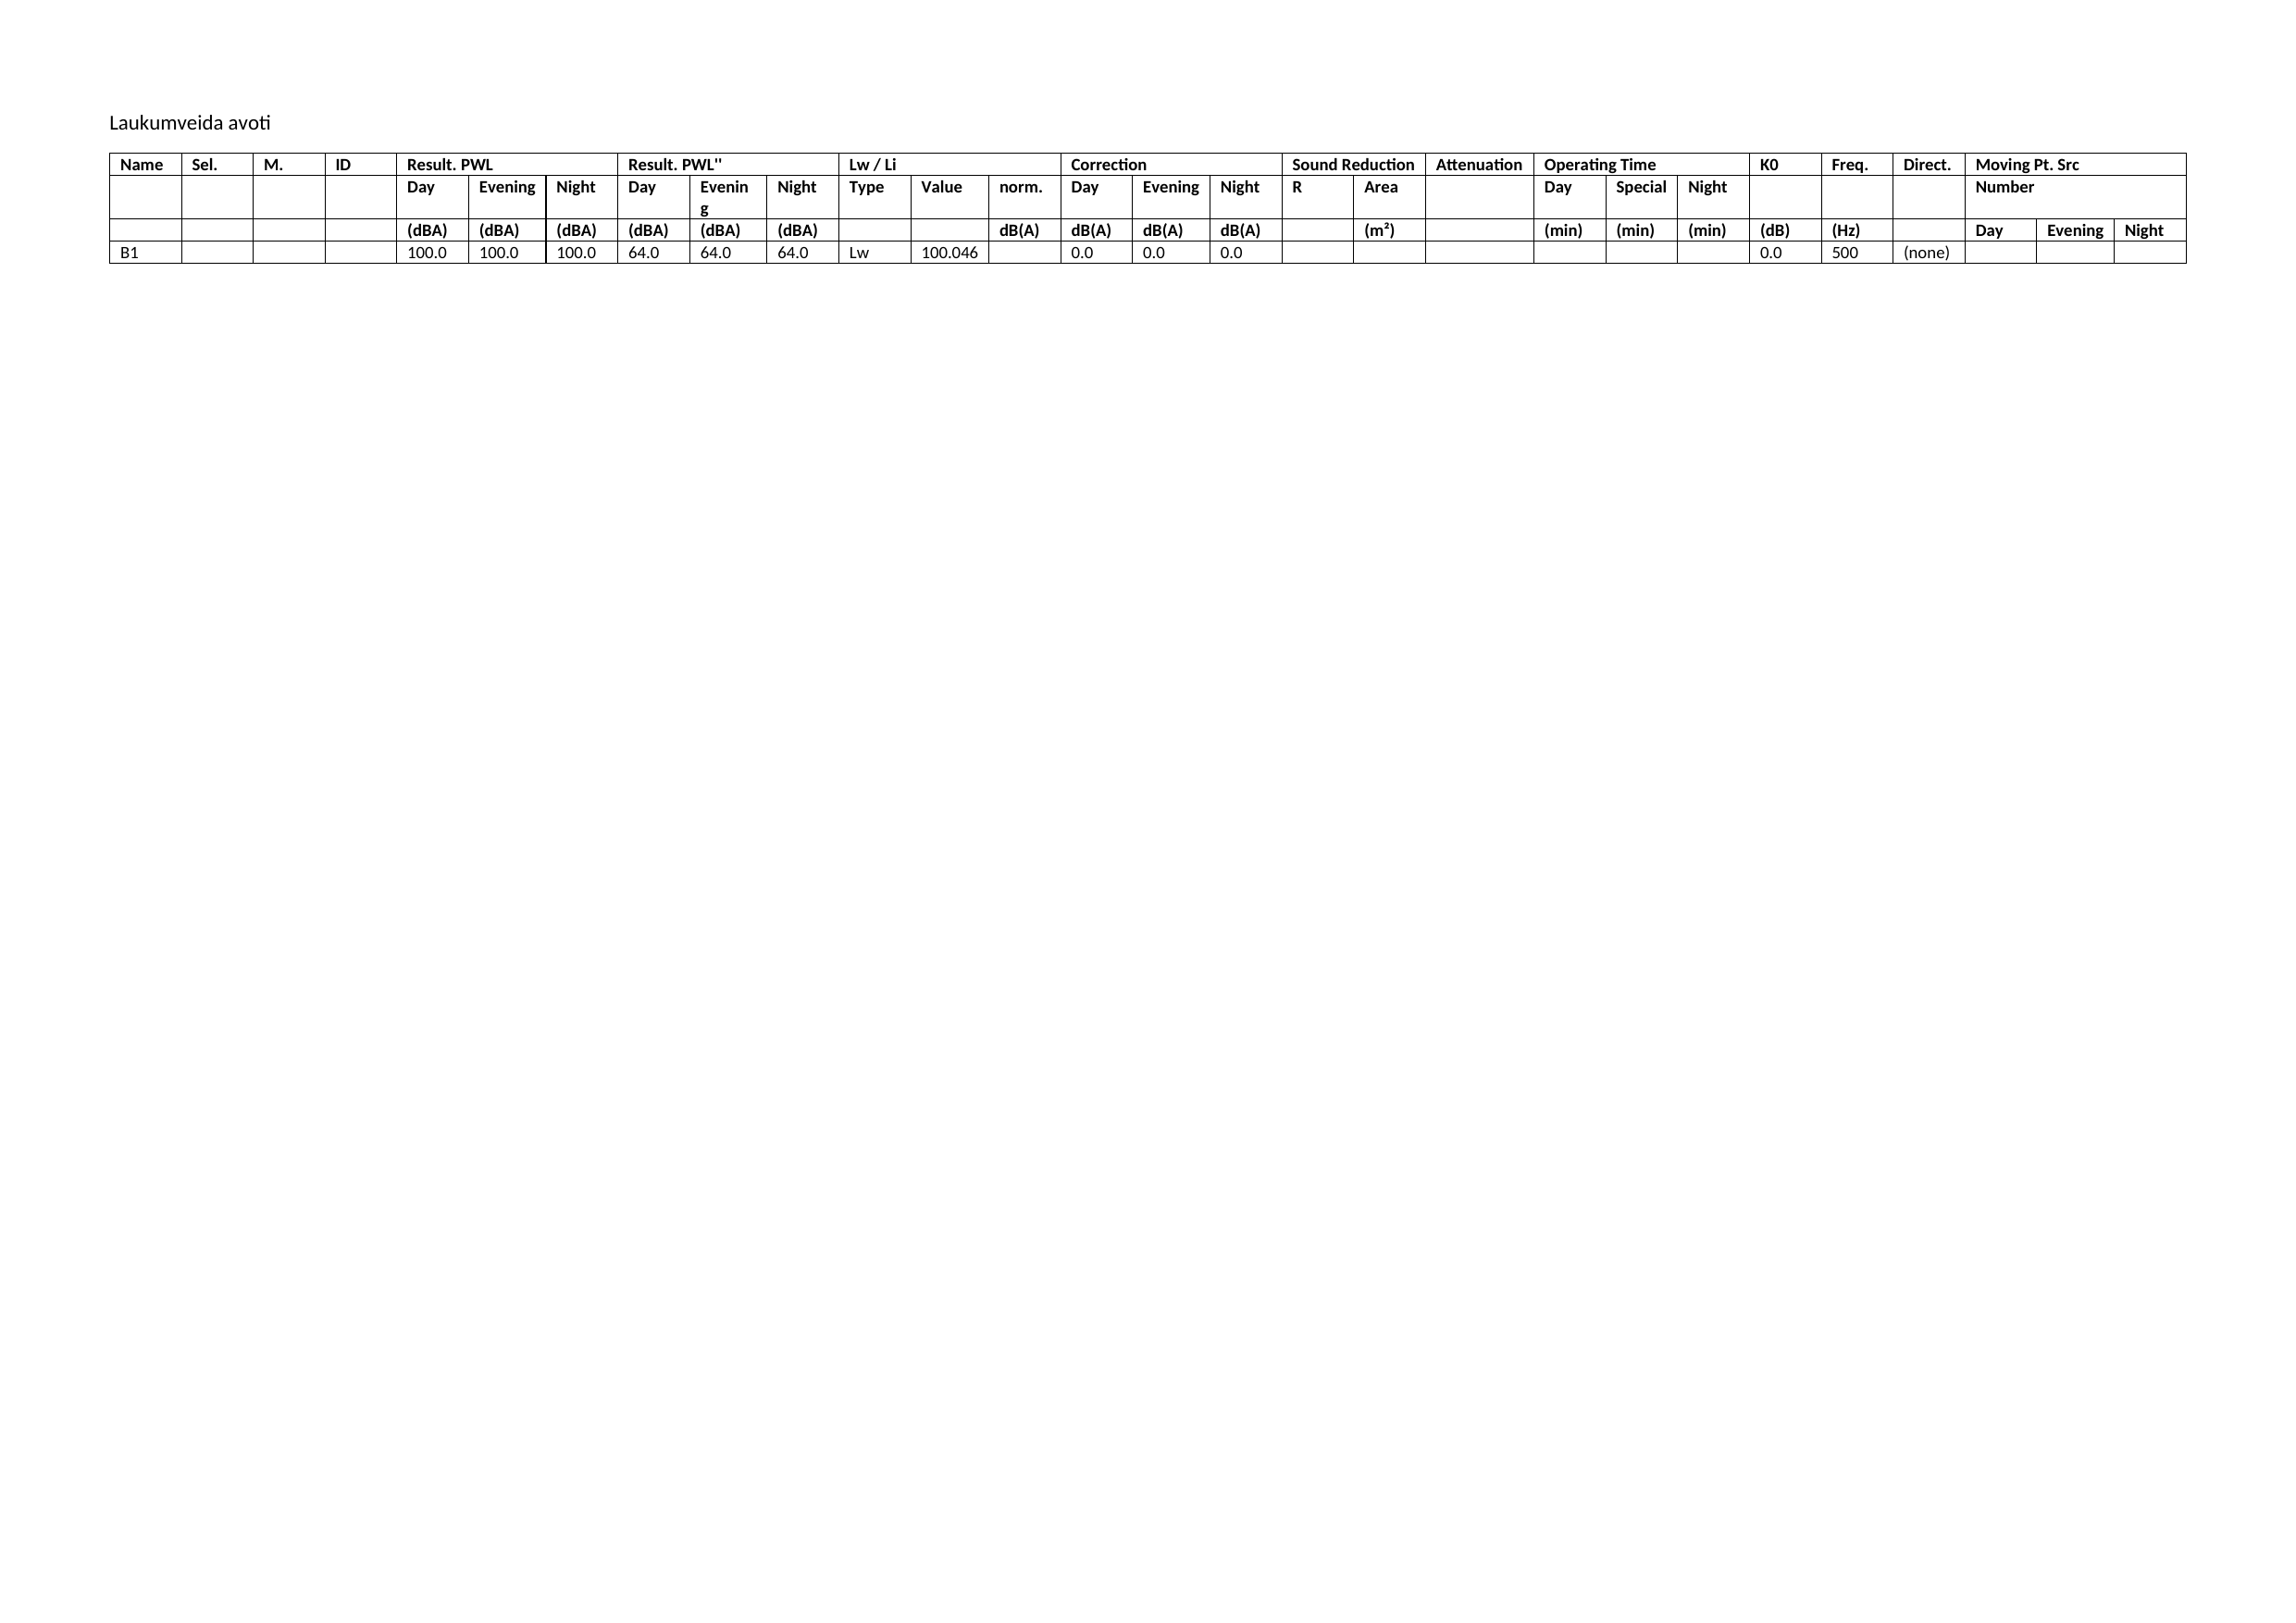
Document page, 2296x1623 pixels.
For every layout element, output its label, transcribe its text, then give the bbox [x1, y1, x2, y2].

table_cell [2037, 242, 2114, 263]
table_cell [1426, 242, 1533, 263]
table_cell 100.0 [397, 242, 468, 263]
table_cell (dB) [1750, 219, 1821, 241]
table_header Name [110, 154, 181, 175]
table_cell [1426, 219, 1533, 241]
table_header Lw / Li [839, 154, 1061, 175]
table_cell Night [767, 176, 838, 218]
table_cell Evening [1133, 176, 1210, 218]
table_cell (none) [1893, 242, 1965, 263]
table_cell (dBA) [397, 219, 468, 241]
table_cell 64.0 [767, 242, 838, 263]
table_header Moving Pt. Src [1966, 154, 2186, 175]
table_cell [1283, 242, 1353, 263]
table_cell [1750, 176, 1821, 218]
table_cell (dBA) [469, 219, 545, 241]
table_header Correction [1061, 154, 1282, 175]
table_header Freq. [1822, 154, 1893, 175]
table_cell [1534, 242, 1606, 263]
table_cell (dBA) [618, 219, 689, 241]
table_cell [326, 242, 396, 263]
table_cell Evening [690, 176, 766, 218]
table_cell [839, 219, 911, 241]
table_cell norm. [989, 176, 1061, 218]
table_cell [1822, 176, 1893, 218]
table_cell 0.0 [1061, 242, 1132, 263]
table_cell [326, 219, 396, 241]
table_header Attenuation [1426, 154, 1533, 175]
table_cell [989, 242, 1061, 263]
table_cell 0.0 [1133, 242, 1210, 263]
table_cell (dBA) [767, 219, 838, 241]
table_cell (dBA) [547, 219, 617, 241]
table_cell 0.0 [1750, 242, 1821, 263]
table_cell Lw [839, 242, 911, 263]
table_cell (min) [1534, 219, 1606, 241]
table_cell [1678, 242, 1749, 263]
table_cell Night [2115, 219, 2186, 241]
table_cell [1354, 242, 1425, 263]
table_cell dB(A) [989, 219, 1061, 241]
table_cell R [1283, 176, 1353, 218]
table_cell (min) [1678, 219, 1749, 241]
table_cell (m²) [1354, 219, 1425, 241]
table_cell [1893, 176, 1965, 218]
table_cell Number [1966, 176, 2186, 218]
table_cell [254, 176, 325, 218]
table_cell 64.0 [690, 242, 766, 263]
table_cell Day [1534, 176, 1606, 218]
table_cell [1966, 242, 2036, 263]
table_header K0 [1750, 154, 1821, 175]
table_header Operating Time [1534, 154, 1749, 175]
table_cell dB(A) [1061, 219, 1132, 241]
table_cell 100.0 [547, 242, 617, 263]
table_cell [182, 176, 253, 218]
table_cell dB(A) [1210, 219, 1282, 241]
table_cell [110, 219, 181, 241]
table_cell [182, 219, 253, 241]
table_cell B1 [110, 242, 181, 263]
table_cell (Hz) [1822, 219, 1893, 241]
table_cell Type [839, 176, 911, 218]
table_cell [1607, 242, 1677, 263]
table_cell dB(A) [1133, 219, 1210, 241]
table_cell [326, 176, 396, 218]
table_cell 100.046 [912, 242, 988, 263]
table_cell Area [1354, 176, 1425, 218]
table_cell [254, 242, 325, 263]
table_cell Value [912, 176, 988, 218]
table_header M. [254, 154, 325, 175]
table_cell [110, 176, 181, 218]
table_cell 0.0 [1210, 242, 1282, 263]
table_cell [1426, 176, 1533, 218]
table_cell 64.0 [618, 242, 689, 263]
table_header Result. PWL [397, 154, 617, 175]
table_header Direct. [1893, 154, 1965, 175]
table_cell [912, 219, 988, 241]
table_cell Day [1061, 176, 1132, 218]
table_cell [1283, 219, 1353, 241]
table_cell Day [618, 176, 689, 218]
table_cell [1893, 219, 1965, 241]
table_cell 100.0 [469, 242, 545, 263]
table_header Sel. [182, 154, 253, 175]
table_cell Evening [469, 176, 545, 218]
table_header Result. PWL'' [618, 154, 838, 175]
table_cell Evening [2037, 219, 2114, 241]
table_cell (min) [1607, 219, 1677, 241]
table_cell 500 [1822, 242, 1893, 263]
table_header ID [326, 154, 396, 175]
text Laukumveida avoti [109, 109, 2186, 135]
table_cell Day [1966, 219, 2036, 241]
table_cell (dBA) [690, 219, 766, 241]
table_cell [2115, 242, 2186, 263]
table_header Sound Reduction [1283, 154, 1425, 175]
table_cell Night [547, 176, 617, 218]
table_cell Special [1607, 176, 1677, 218]
table_cell Day [397, 176, 468, 218]
table_cell Night [1678, 176, 1749, 218]
table_cell [182, 242, 253, 263]
table_cell [254, 219, 325, 241]
table_cell Night [1210, 176, 1282, 218]
